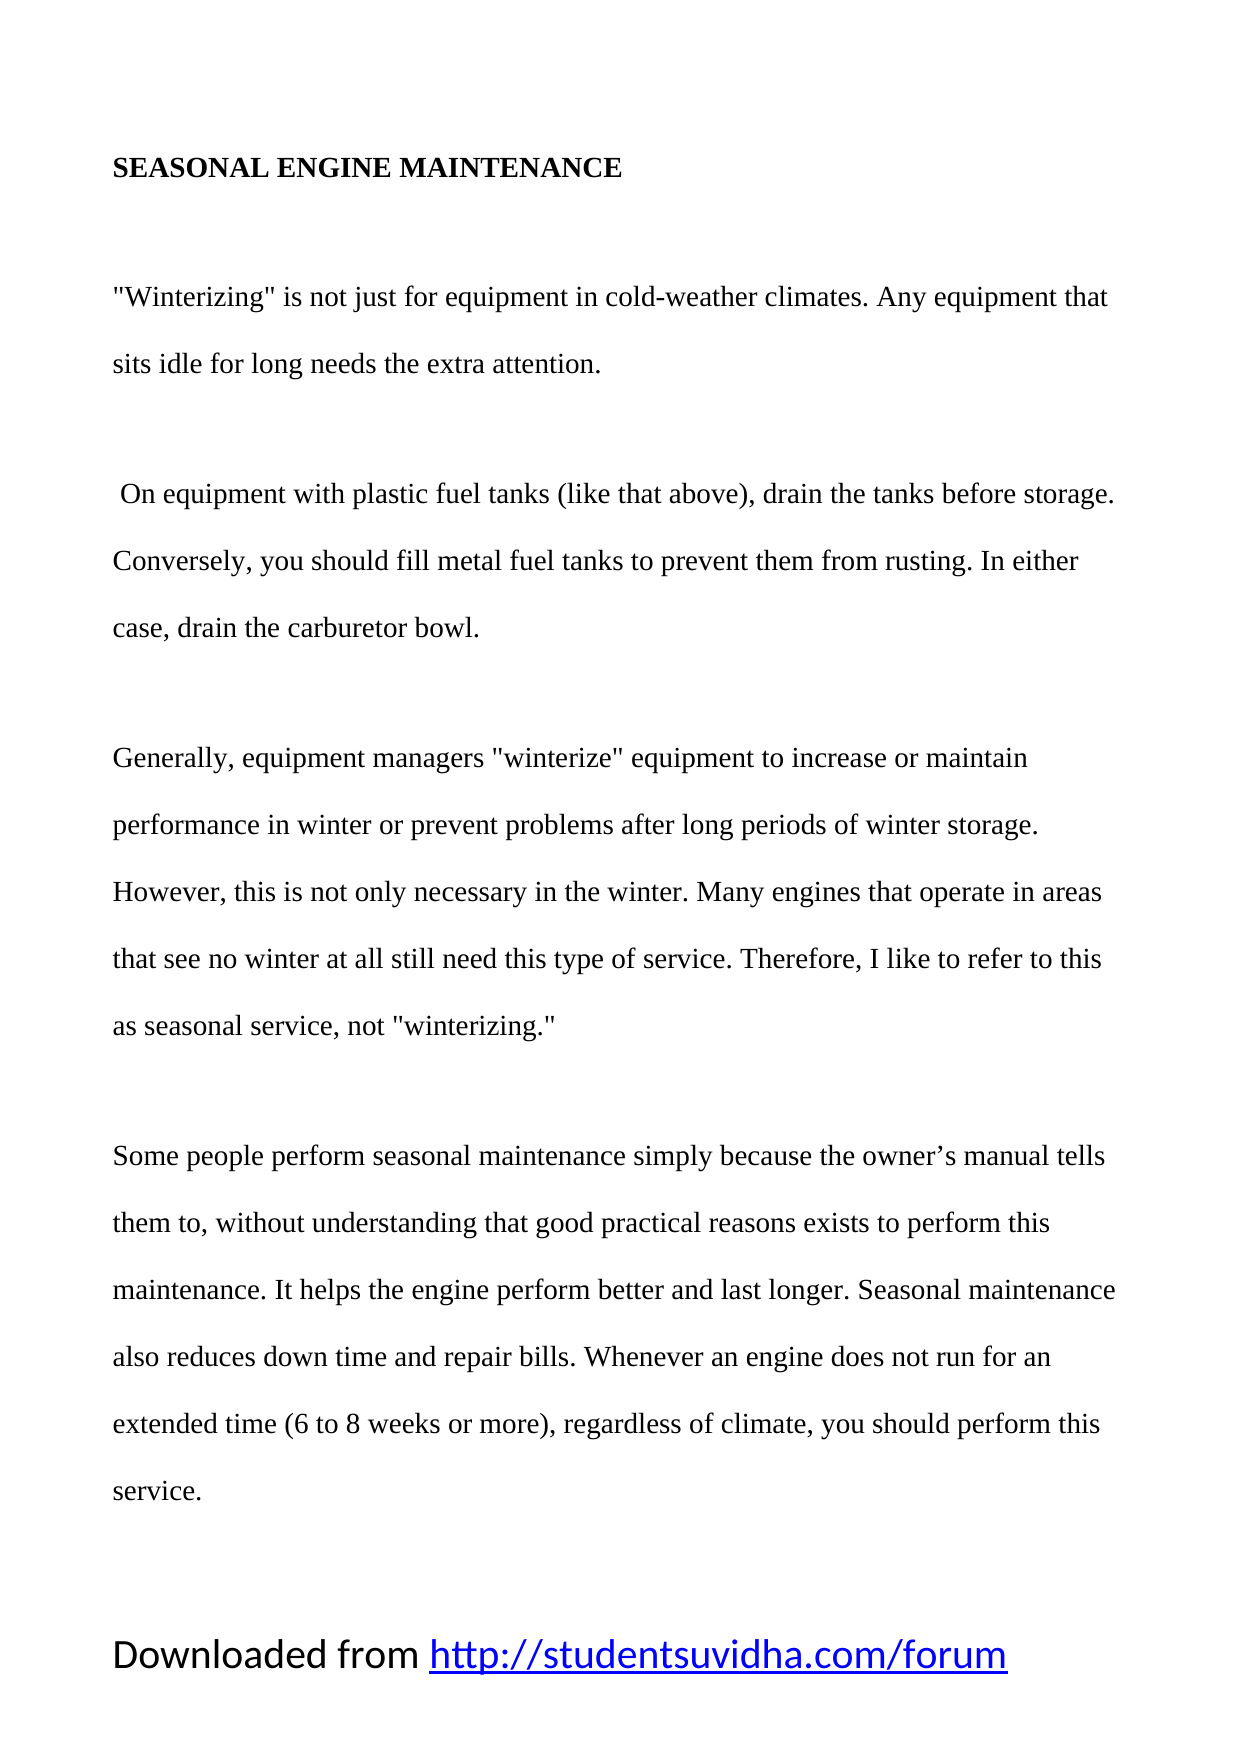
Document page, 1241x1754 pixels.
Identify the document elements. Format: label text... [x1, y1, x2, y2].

text Generally, equipment managers "winterize" equipment to increase or maintain performance in winter or prevent problems after long periods of winter storage. However, this is not only necessary in the winter. Many engines that operate in areas that see no winter at all still need this type of service. Therefore, I like to refer to this as seasonal service, not "winterizing." [112, 740, 1128, 1042]
text Some people perform seasonal maintenance simply because the owner’s manual tells them to, without understanding that good practical reasons exists to perform this maintenance. It helps the engine perform better and last longer. Seasonal maintenance also reduces down time and repair bills. Whenever an engine does not run for an extended time (6 to 8 weeks or more), regardless of climate, you should perform this service. [112, 1138, 1128, 1507]
text On equipment with plastic fuel tanks (like that above), drain the tanks before storage. Conversely, you should fill metal fuel tanks to prevent them from rusting. In either case, drain the carburetor bowl. [112, 476, 1128, 644]
text "Winterizing" is not just for equipment in cold-weather climates. Any equipment that sits idle for long needs the extra attention. [112, 279, 1128, 380]
text SEASONAL ENGINE MAINTENANCE [112, 150, 1128, 183]
